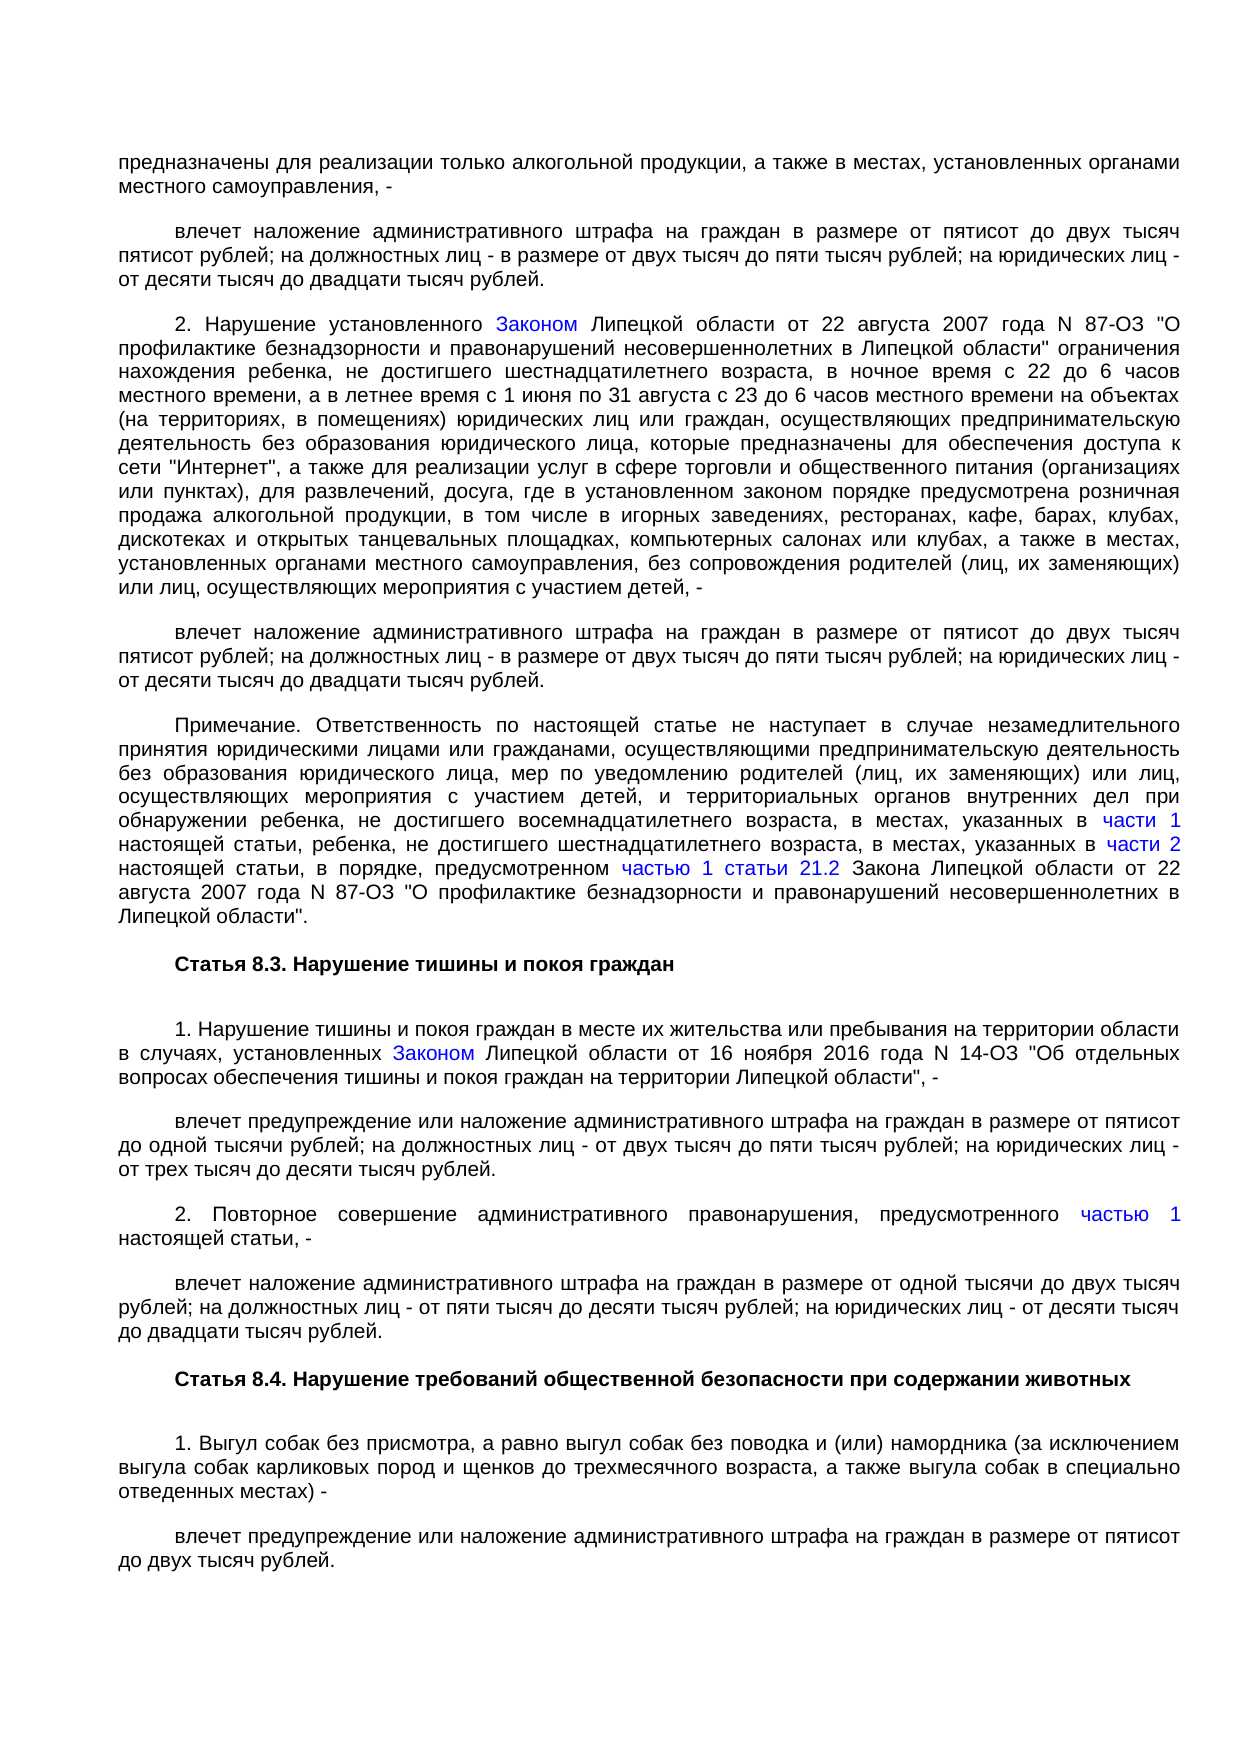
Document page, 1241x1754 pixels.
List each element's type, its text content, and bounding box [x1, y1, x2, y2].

text влечет предупреждение или наложение административного штрафа на граждан в размере от пятисот до двух тысяч рублей. [118, 1524, 1181, 1572]
text 2. Нарушение установленного Законом Липецкой области от 22 августа 2007 года N 87-ОЗ "О профилактике безнадзорности и правонарушений несовершеннолетних в Липецкой области" ограничения нахождения ребенка, не достигшего шестнадцатилетнего возраста, в ночное время с 22 до 6 часов местного времени, а в летнее время с 1 июня по 31 августа с 23 до 6 часов местного времени на объектах (на территориях, в помещениях) юридических лиц или граждан, осуществляющих предпринимательскую деятельность без образования юридического лица, которые предназначены для обеспечения доступа к сети "Интернет", а также для реализации услуг в сфере торговли и общественного питания (организациях или пунктах), для развлечений, досуга, где в установленном законом порядке предусмотрена розничная продажа алкогольной продукции, в том числе в игорных заведениях, ресторанах, кафе, барах, клубах, дискотеках и открытых танцевальных площадках, компьютерных салонах или клубах, а также в местах, установленных органами местного самоуправления, без сопровождения родителей (лиц, их заменяющих) или лиц, осуществляющих мероприятия с участием детей, - [118, 311, 1181, 599]
text влечет предупреждение или наложение административного штрафа на граждан в размере от пятисот до одной тысячи рублей; на должностных лиц - от двух тысяч до пяти тысяч рублей; на юридических лиц - от трех тысяч до десяти тысяч рублей. [118, 1109, 1181, 1181]
text Статья 8.4. Нарушение требований общественной безопасности при содержании животных [118, 1367, 1181, 1391]
text влечет наложение административного штрафа на граждан в размере от одной тысячи до двух тысяч рублей; на должностных лиц - от пяти тысяч до десяти тысяч рублей; на юридических лиц - от десяти тысяч до двадцати тысяч рублей. [118, 1271, 1181, 1343]
text 1. Выгул собак без присмотра, а равно выгул собак без поводка и (или) намордника (за исключением выгула собак карликовых пород и щенков до трехмесячного возраста, а также выгула собак в специально отведенных местах) - [118, 1431, 1181, 1503]
text 1. Нарушение тишины и покоя граждан в месте их жительства или пребывания на территории области в случаях, установленных Законом Липецкой области от 16 ноября 2016 года N 14-ОЗ "Об отдельных вопросах обеспечения тишины и покоя граждан на территории Липецкой области", - [118, 1017, 1181, 1088]
text 2. Повторное совершение административного правонарушения, предусмотренного частью 1 настоящей статьи, - [118, 1202, 1181, 1250]
text влечет наложение административного штрафа на граждан в размере от пятисот до двух тысяч пятисот рублей; на должностных лиц - в размере от двух тысяч до пяти тысяч рублей; на юридических лиц - от десяти тысяч до двадцати тысяч рублей. [118, 219, 1181, 291]
text Примечание. Ответственность по настоящей статье не наступает в случае незамедлительного принятия юридическими лицами или гражданами, осуществляющими предпринимательскую деятельность без образования юридического лица, мер по уведомлению родителей (лиц, их заменяющих) или лиц, осуществляющих мероприятия с участием детей, и территориальных органов внутренних дел при обнаружении ребенка, не достигшего восемнадцатилетнего возраста, в местах, указанных в части 1 настоящей статьи, ребенка, не достигшего шестнадцатилетнего возраста, в местах, указанных в части 2 настоящей статьи, в порядке, предусмотренном частью 1 статьи 21.2 Закона Липецкой области от 22 августа 2007 года N 87-ОЗ "О профилактике безнадзорности и правонарушений несовершеннолетних в Липецкой области". [118, 712, 1181, 928]
text влечет наложение административного штрафа на граждан в размере от пятисот до двух тысяч пятисот рублей; на должностных лиц - в размере от двух тысяч до пяти тысяч рублей; на юридических лиц - от десяти тысяч до двадцати тысяч рублей. [118, 620, 1181, 692]
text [118, 150, 1181, 198]
text Статья 8.3. Нарушение тишины и покоя граждан [118, 952, 1181, 976]
